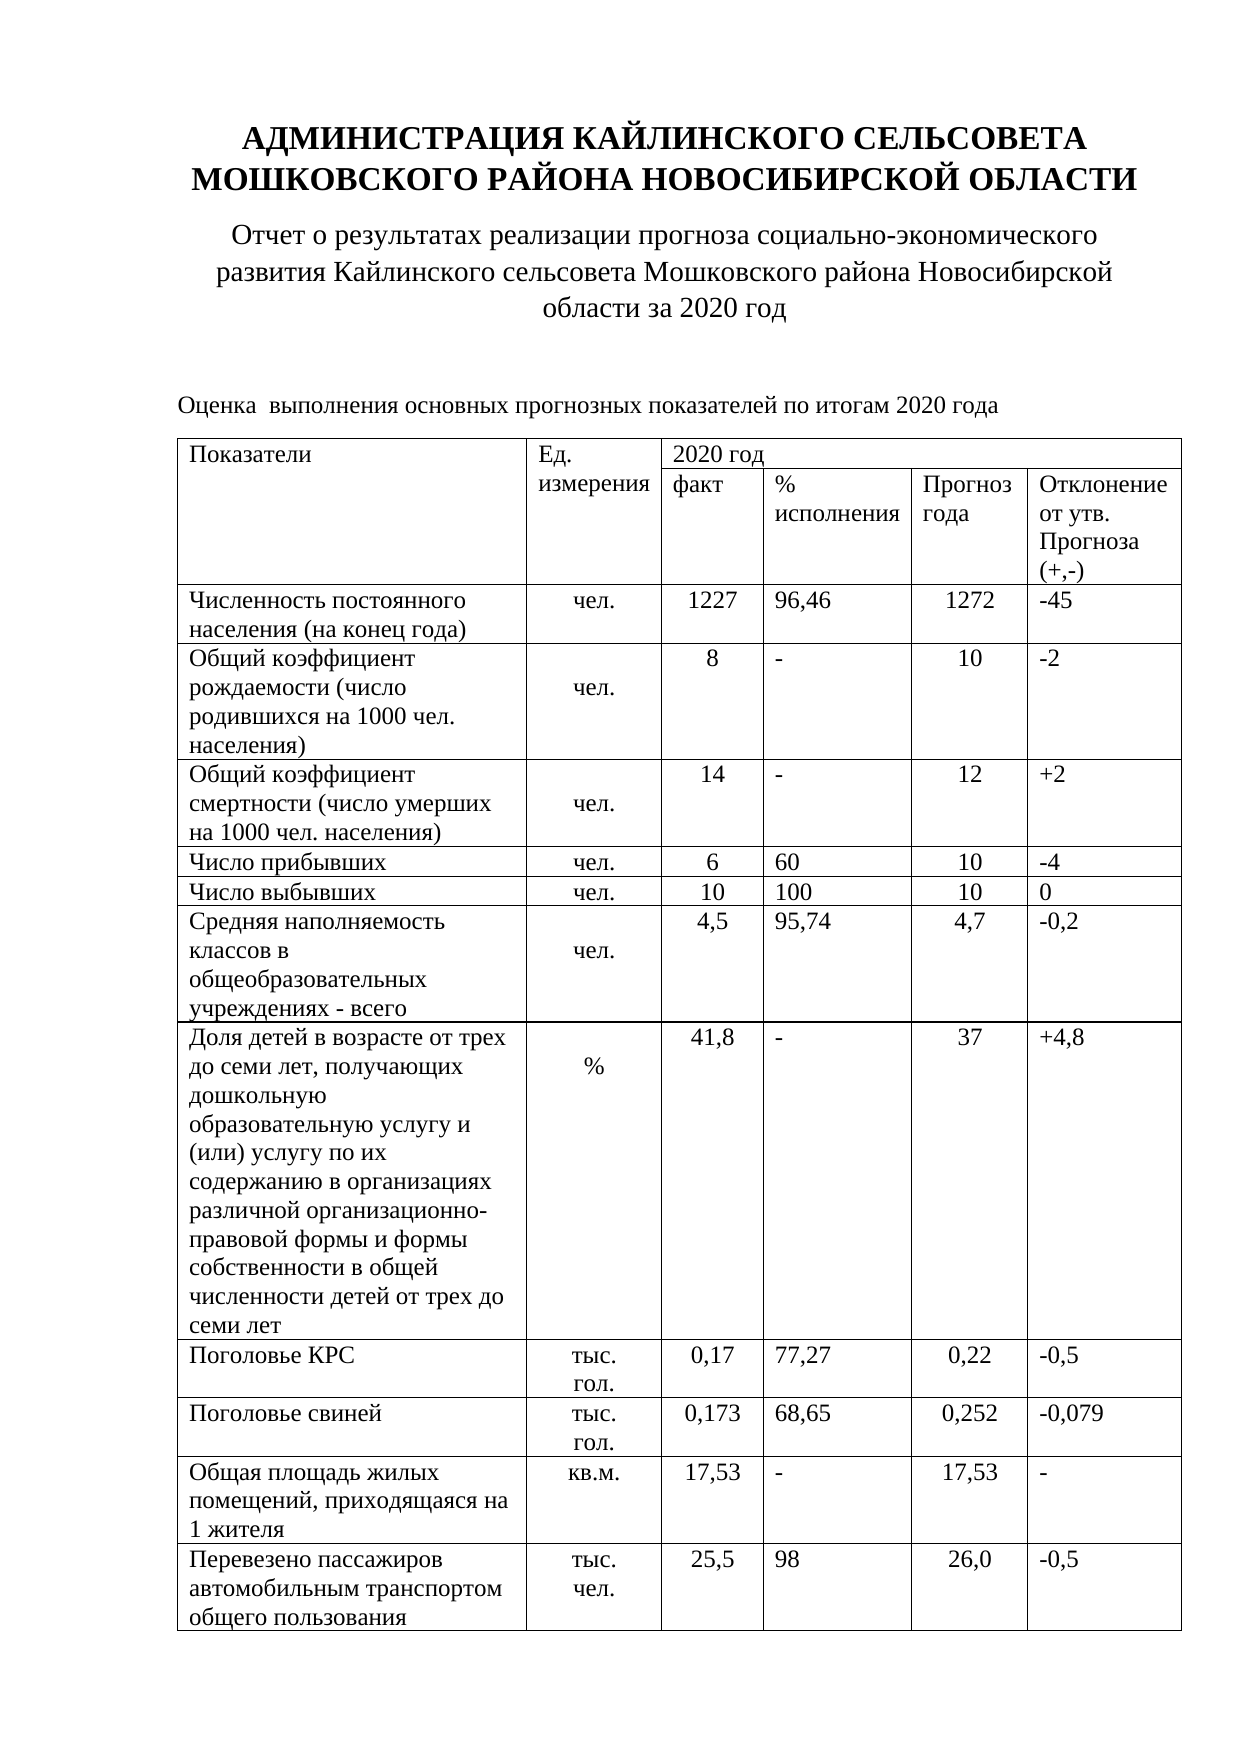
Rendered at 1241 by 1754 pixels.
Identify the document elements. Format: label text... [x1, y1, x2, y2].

table_cell 98 [764, 1544, 911, 1630]
table_cell +2 [1028, 760, 1181, 846]
table_cell -45 [1028, 585, 1181, 642]
table_header Показатели [178, 439, 526, 584]
table_cell % [527, 1023, 661, 1339]
table_cell факт [662, 469, 763, 584]
table_cell 10 [912, 644, 1027, 758]
table_cell 17,53 [912, 1457, 1027, 1543]
table_cell тыс. гол. [527, 1340, 661, 1397]
table_cell -4 [1028, 847, 1181, 876]
text Отчет о результатах реализации прогноза социально-экономического развития Кайлинского сельсовета Мошковского района Новосибирской области за 2020 год [177, 217, 1152, 323]
table_cell чел. [527, 877, 661, 905]
table_cell Перевезено пассажиров автомобильным транспортом общего пользования [178, 1544, 526, 1630]
table_cell -0,5 [1028, 1340, 1181, 1397]
table_cell тыс. гол. [527, 1398, 661, 1456]
table_cell 0,252 [912, 1398, 1027, 1456]
table_cell 10 [912, 847, 1027, 876]
table_cell -2 [1028, 644, 1181, 758]
table_cell 77,27 [764, 1340, 911, 1397]
table_cell Общий коэффициент рождаемости (число родившихся на 1000 чел. населения) [178, 644, 526, 758]
table_cell 0 [1028, 877, 1181, 905]
table_cell 0,22 [912, 1340, 1027, 1397]
table_cell - [764, 1023, 911, 1339]
table_cell -0,2 [1028, 906, 1181, 1021]
table_cell 25,5 [662, 1544, 763, 1630]
table_cell Число выбывших [178, 877, 526, 905]
table_cell Прогноз года [912, 469, 1027, 584]
table_cell 4,7 [912, 906, 1027, 1021]
table_cell тыс. чел. [527, 1544, 661, 1630]
table_cell 4,5 [662, 906, 763, 1021]
table_cell - [764, 760, 911, 846]
table_header Ед. измерения [527, 439, 661, 584]
table_cell Доля детей в возрасте от трех до семи лет, получающих дошкольную образовательную услугу и (или) услугу по их содержанию в организациях различной организационно-правовой формы и формы собственности в общей численности детей от трех до семи лет [178, 1023, 526, 1339]
table_cell 8 [662, 644, 763, 758]
table_cell 12 [912, 760, 1027, 846]
table_cell 100 [764, 877, 911, 905]
table_cell 6 [662, 847, 763, 876]
table_cell % исполнения [764, 469, 911, 584]
table_cell Средняя наполняемость классов в общеобразовательных учреждениях - всего [178, 906, 526, 1021]
table_cell чел. [527, 585, 661, 642]
table_cell 1227 [662, 585, 763, 642]
text АДМИНИСТРАЦИЯ КАЙЛИНСКОГО СЕЛЬСОВЕТА МОШКОВСКОГО РАЙОНА НОВОСИБИРСКОЙ ОБЛАСТИ [177, 118, 1152, 198]
table_cell Поголовье свиней [178, 1398, 526, 1456]
table_cell -0,5 [1028, 1544, 1181, 1630]
table_cell 10 [912, 877, 1027, 905]
table_header 2020 год [662, 439, 1181, 468]
table_cell чел. [527, 644, 661, 758]
table_cell 0,173 [662, 1398, 763, 1456]
table_cell - [1028, 1457, 1181, 1543]
table_cell 1272 [912, 585, 1027, 642]
table_cell 14 [662, 760, 763, 846]
table_cell +4,8 [1028, 1023, 1181, 1339]
table_cell 41,8 [662, 1023, 763, 1339]
text Оценка выполнения основных прогнозных показателей по итогам 2020 года [177, 390, 1152, 419]
table_cell Поголовье КРС [178, 1340, 526, 1397]
table_cell 26,0 [912, 1544, 1027, 1630]
table_cell Число прибывших [178, 847, 526, 876]
table_cell Общая площадь жилых помещений, приходящаяся на 1 жителя [178, 1457, 526, 1543]
table_cell чел. [527, 847, 661, 876]
table_cell -0,079 [1028, 1398, 1181, 1456]
table_cell 60 [764, 847, 911, 876]
table_cell Численность постоянного населения (на конец года) [178, 585, 526, 642]
table_cell кв.м. [527, 1457, 661, 1543]
table_cell Общий коэффициент смертности (число умерших на 1000 чел. населения) [178, 760, 526, 846]
table_cell 10 [662, 877, 763, 905]
table_cell 68,65 [764, 1398, 911, 1456]
table_cell Отклонение от утв. Прогноза (+,-) [1028, 469, 1181, 584]
table_cell - [764, 1457, 911, 1543]
table_cell 0,17 [662, 1340, 763, 1397]
table_cell 95,74 [764, 906, 911, 1021]
table_cell 96,46 [764, 585, 911, 642]
table_cell 17,53 [662, 1457, 763, 1543]
table_cell чел. [527, 760, 661, 846]
table_cell чел. [527, 906, 661, 1021]
table_cell 37 [912, 1023, 1027, 1339]
table_cell - [764, 644, 911, 758]
